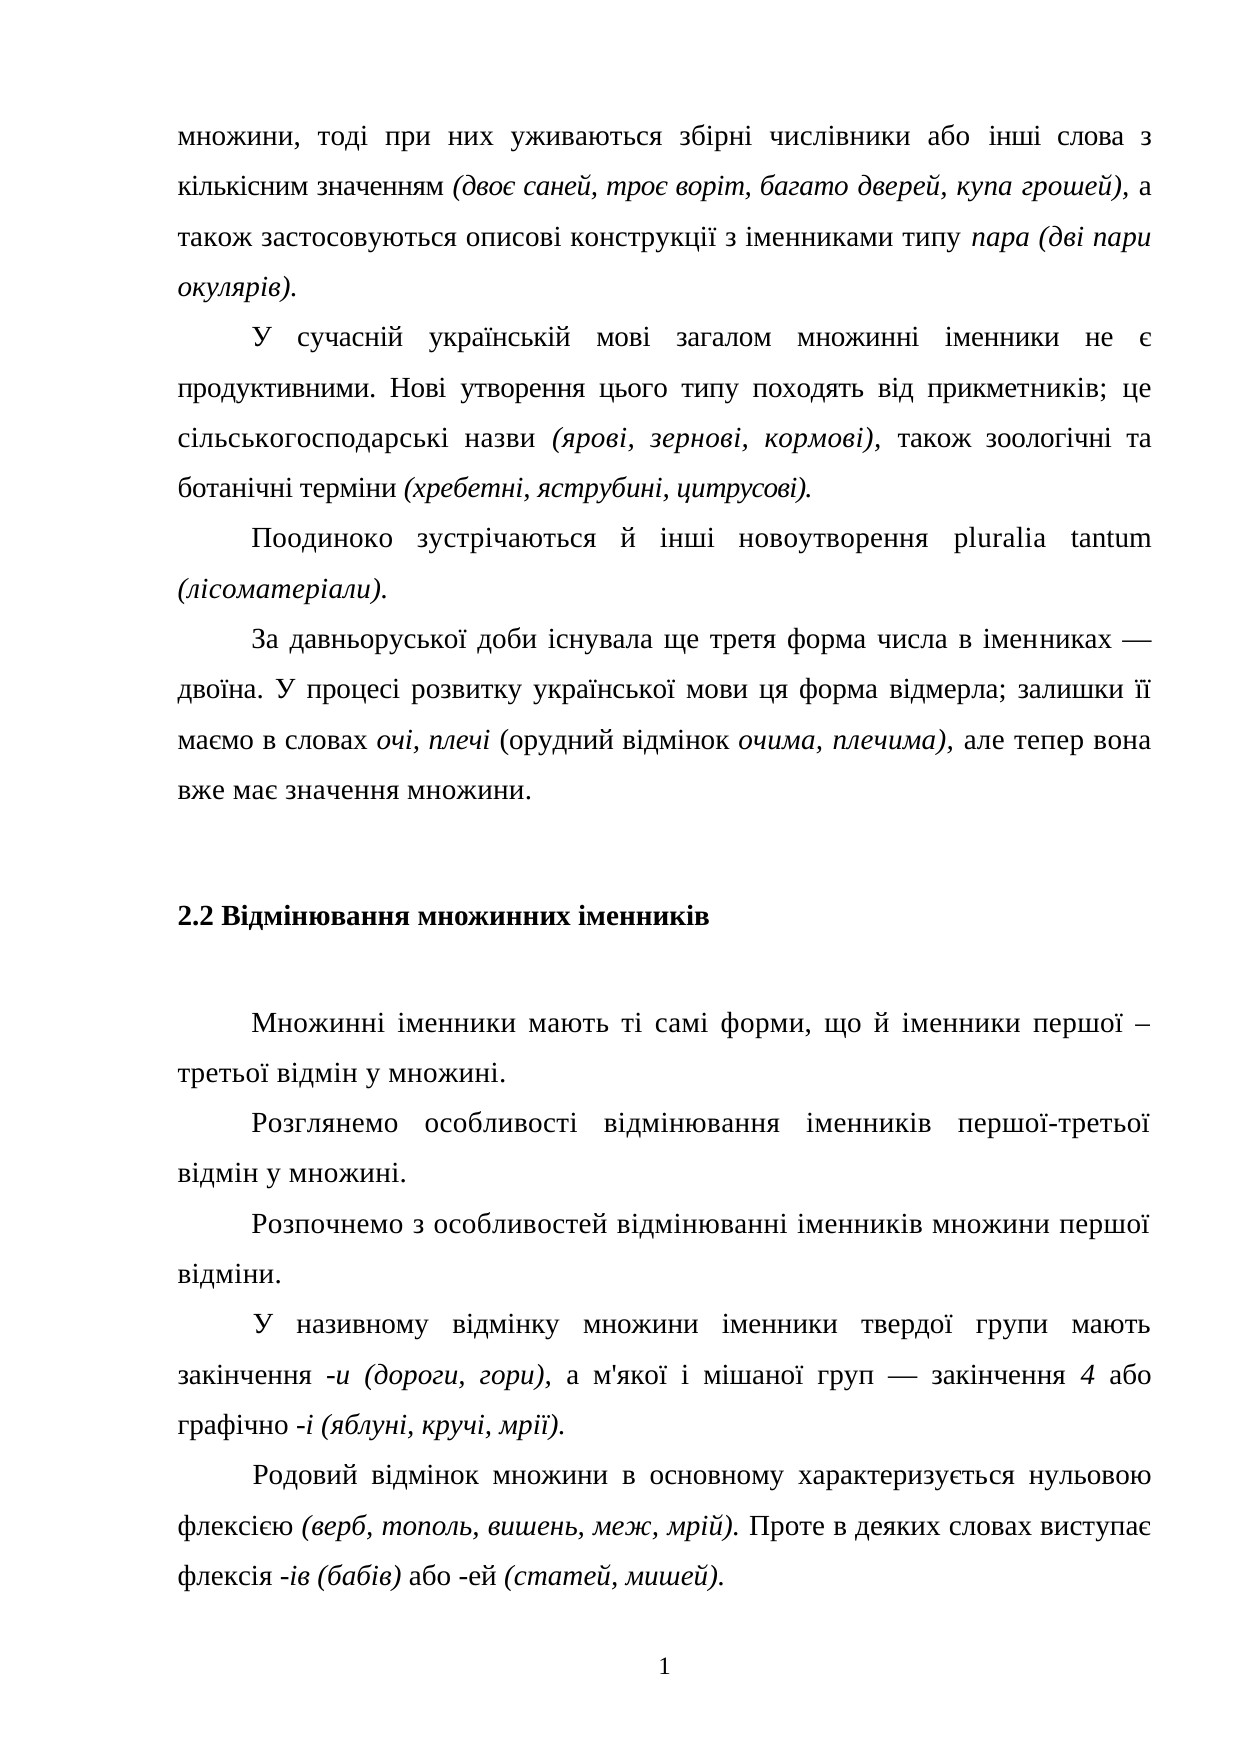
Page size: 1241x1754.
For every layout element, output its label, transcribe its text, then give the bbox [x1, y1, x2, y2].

text Розпочнемо з особливостей відмінюванні іменників множини першої відміни. [177, 1206, 1152, 1290]
text За давньоруської доби існувала ще третя форма числа в іменниках — двоїна. У процесі розвитку української мови ця форма відмерла; залишки її маємо в словах очі, плечі (орудний відмінок очима, плечима), але тепер вона вже має значення множини. [177, 621, 1152, 806]
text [177, 118, 1152, 303]
text Родовий відмінок множини в основному характеризується нульовою флексією (верб, тополь, вишень, меж, мрій). Проте в деяких словах виступає флексія -ів (бабів) або -ей (статей, мишей). [177, 1457, 1152, 1592]
text Поодиноко зустрічаються й інші новоутворення pluralia tantum (лісоматеріали). [177, 521, 1152, 604]
text Множинні іменники мають ті самі форми, що й іменники першої –третьої відмін у множині. [177, 1005, 1152, 1088]
subtitle 2.2 Відмінювання множинних іменників [177, 898, 1152, 931]
text У називному відмінку множини іменники твердої групи мають закінчення -и (дороги, гори), а м'якої і мішаної груп — закінчення 4 або графічно -і (яблуні, кручі, мрії). [177, 1307, 1152, 1441]
text У сучасній українській мові загалом множинні іменники не є продуктивними. Нові утворення цього типу походять від прикметників; це сільськогосподарські назви (ярові, зернові, кормові), також зоологічні та ботанічні терміни (хребетні, яструбині, цитрусові). [177, 319, 1152, 504]
text Розглянемо особливості відмінювання іменників першої-третьої відмін у множині. [177, 1105, 1152, 1189]
